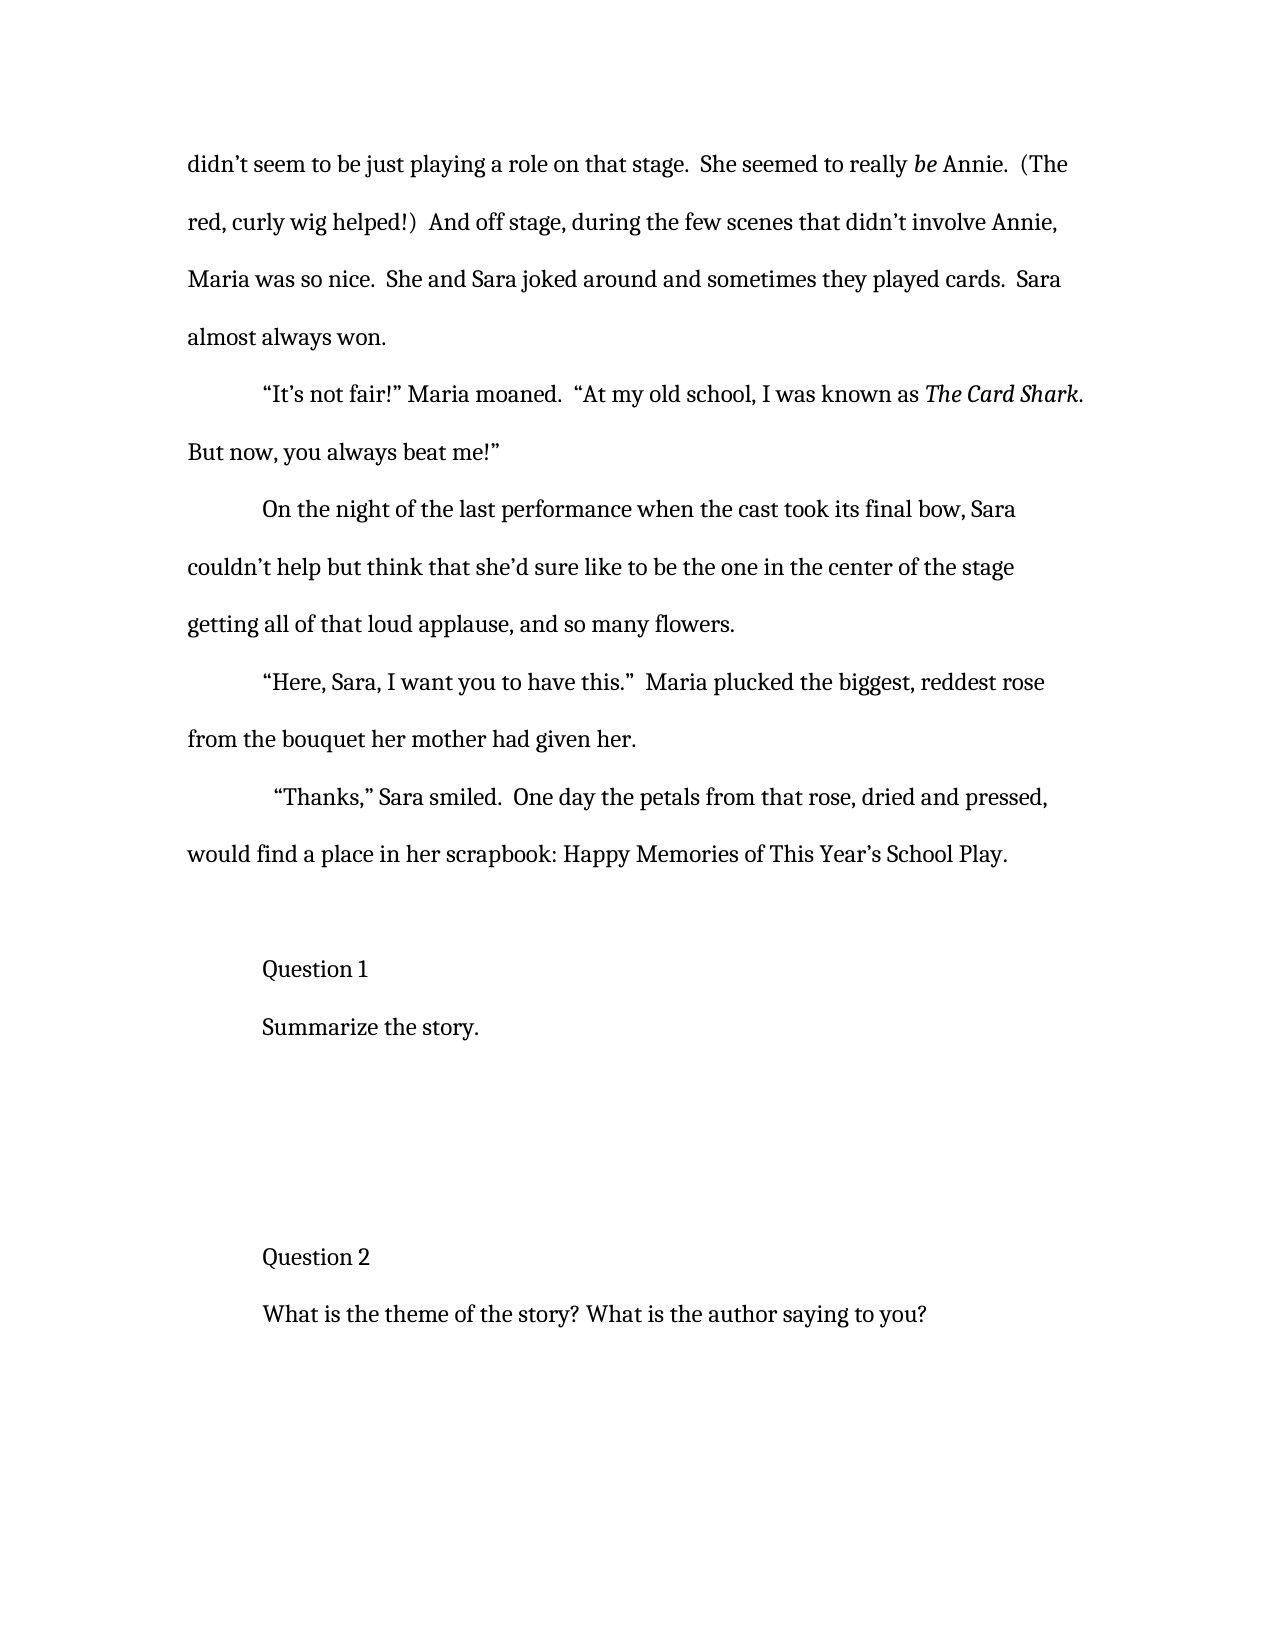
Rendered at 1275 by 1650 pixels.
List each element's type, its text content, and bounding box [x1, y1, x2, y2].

text Question 2 [187, 1242, 1087, 1271]
text “It’s not fair!” Maria moaned. “At my old school, I was known as The Card Shark. But now, you always beat me!” [187, 380, 1087, 466]
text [187, 150, 1087, 351]
text “Thanks,” Sara smiled. One day the petals from that rose, dried and pressed, would find a place in her scrapbook: Happy Memories of This Year’s School Play. [187, 782, 1087, 869]
text “Here, Sara, I want you to have this.” Maria plucked the biggest, reddest rose from the bouquet her mother had given her. [187, 667, 1087, 754]
text On the night of the last performance when the cast took its final bow, Sara couldn’t help but think that she’d sure like to be the one in the center of the stage getting all of that loud applause, and so many flowers. [187, 495, 1087, 639]
text Summarize the story. [187, 1012, 1087, 1041]
text What is the theme of the story? What is the author saying to you? [187, 1300, 1087, 1329]
text Question 1 [187, 955, 1087, 984]
